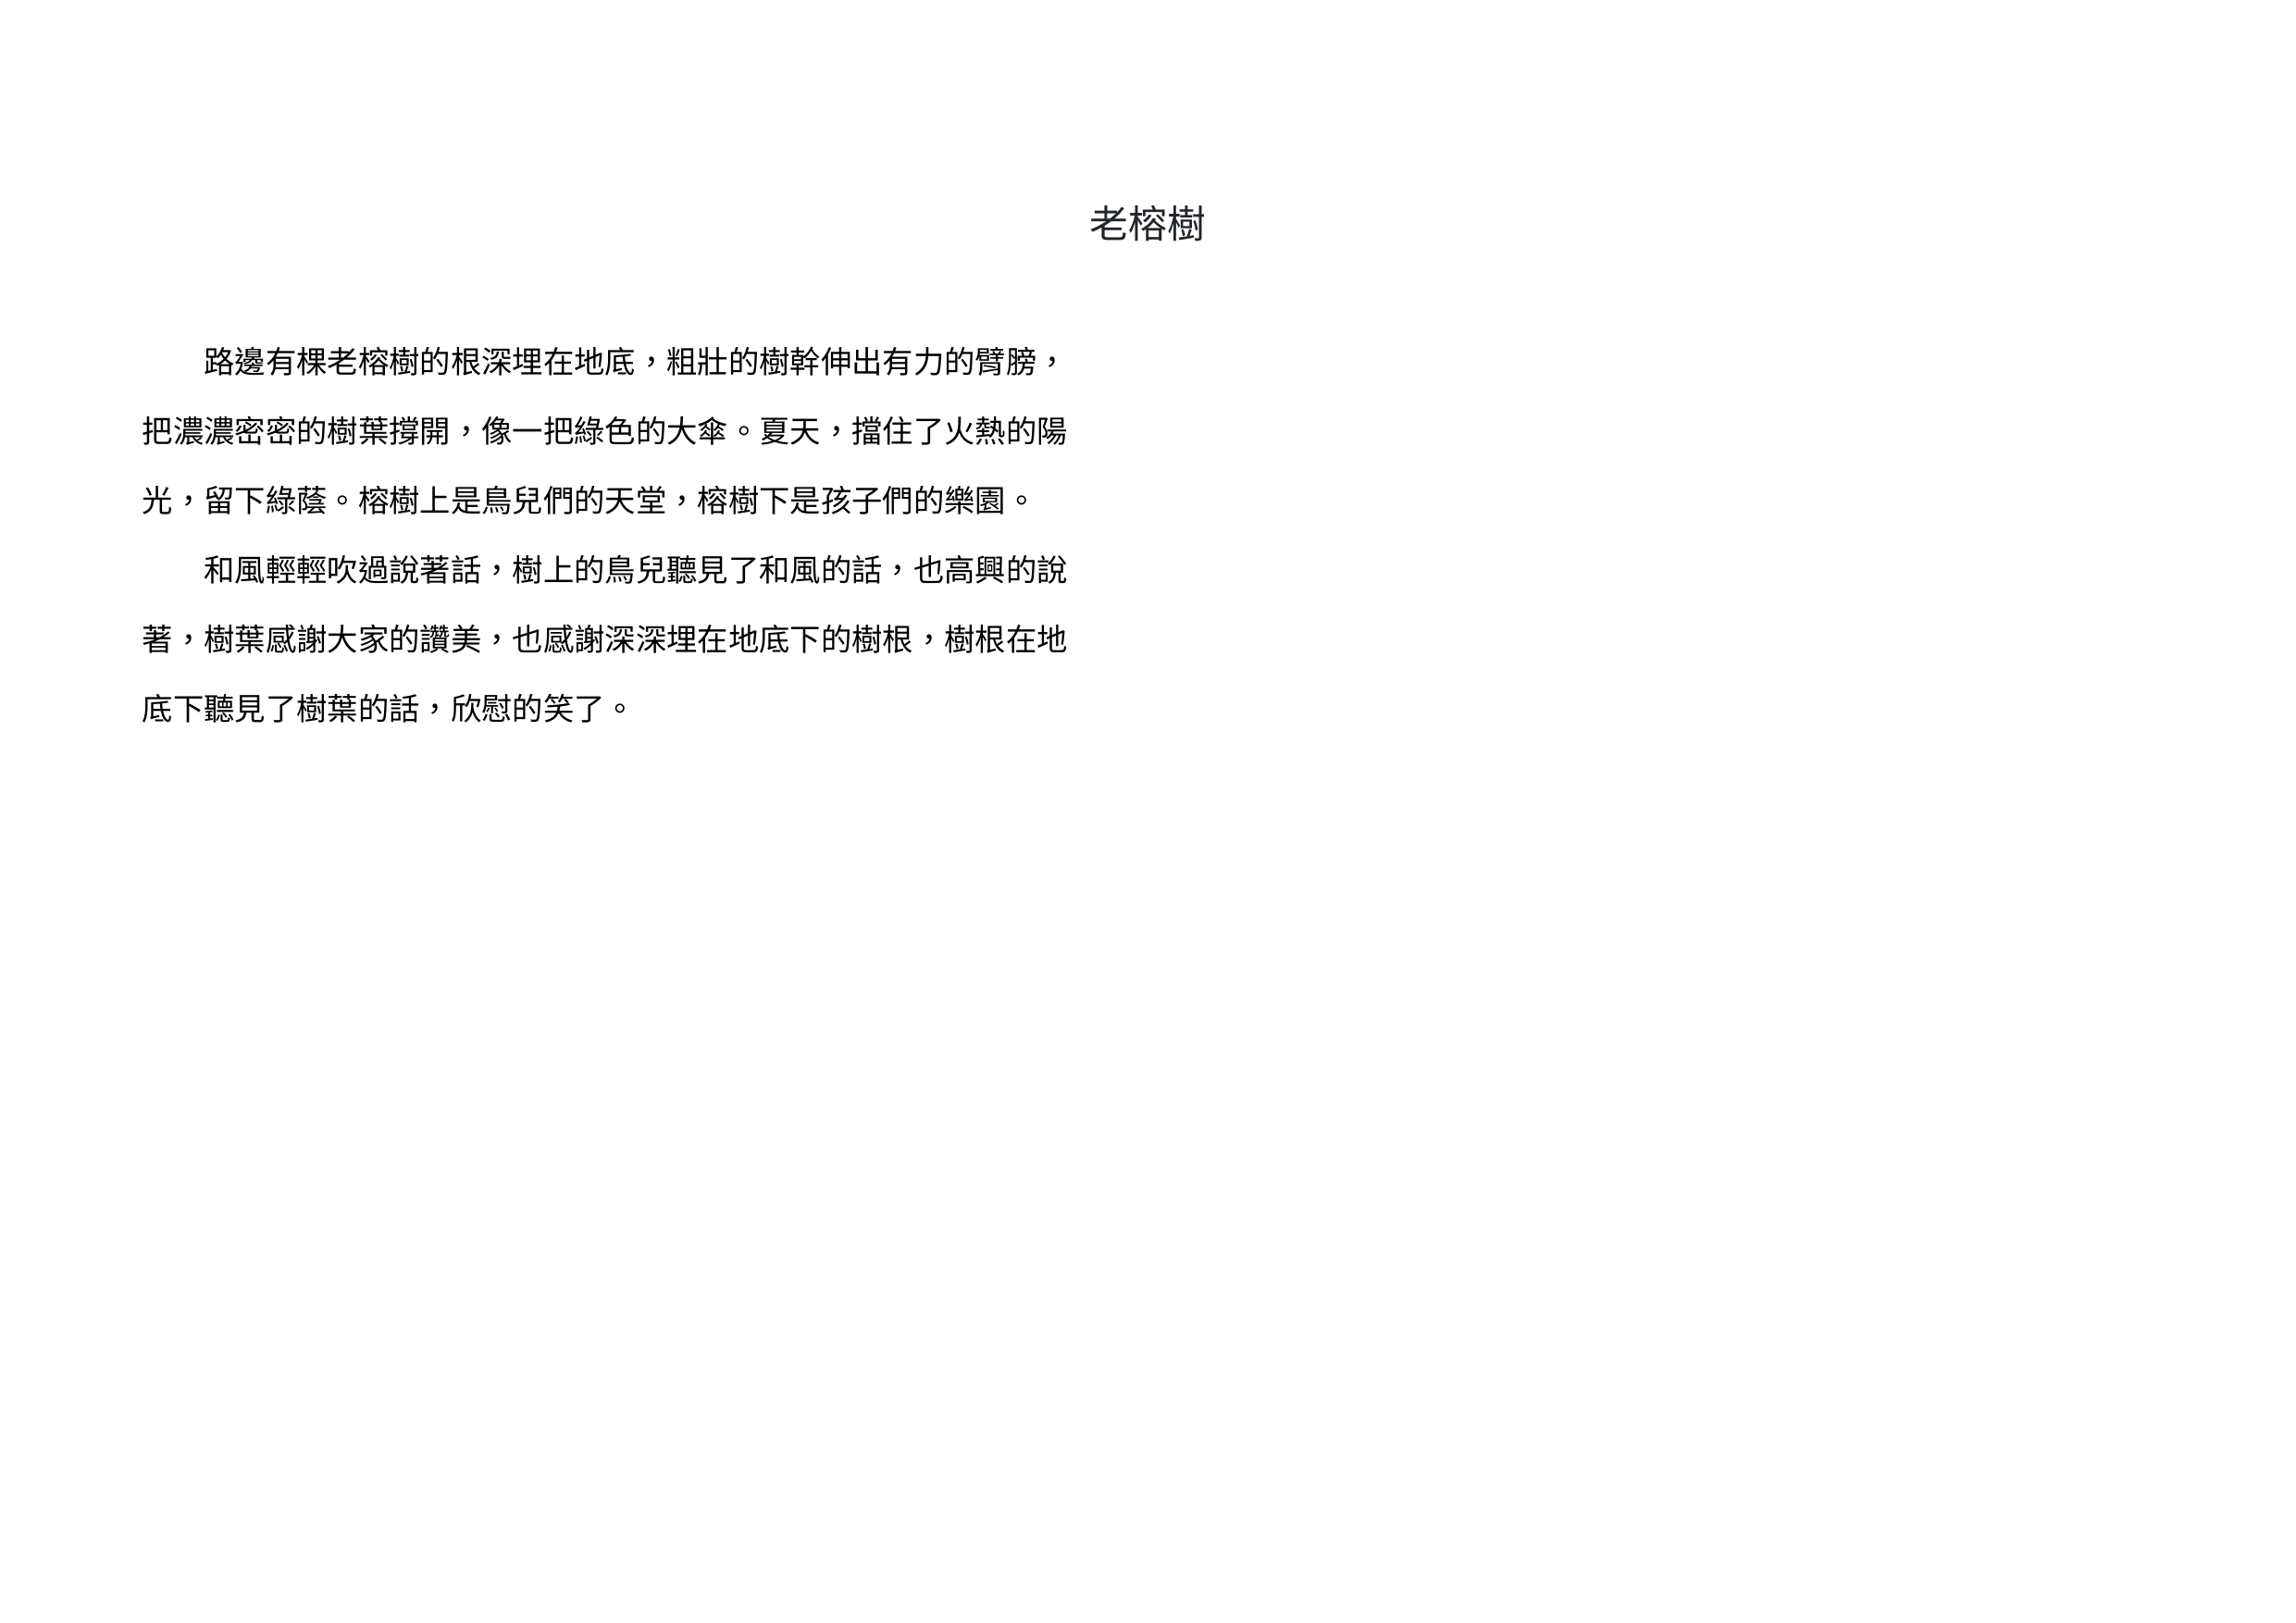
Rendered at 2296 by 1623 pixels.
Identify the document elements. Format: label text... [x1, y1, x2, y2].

text 路邊有棵老榕樹的根深埋在地底，粗壯的樹幹伸出有力的臂膀，把濃濃密密的樹葉撐開，像一把綠色的大傘。夏天，擋住了火熱的陽光，留下綠蔭。榕樹上是鳥兒們的天堂，榕樹下是孩子們的樂園。 [142, 326, 1090, 534]
text 和風輕輕吹過說著話，樹上的鳥兒聽見了和風的話，也高興的說著，樹葉感謝大家的讚美，也感謝深深埋在地底下的樹根，樹根在地底下聽見了樹葉的話，欣慰的笑了。 [142, 534, 1090, 742]
text 老榕樹 [142, 187, 2153, 256]
